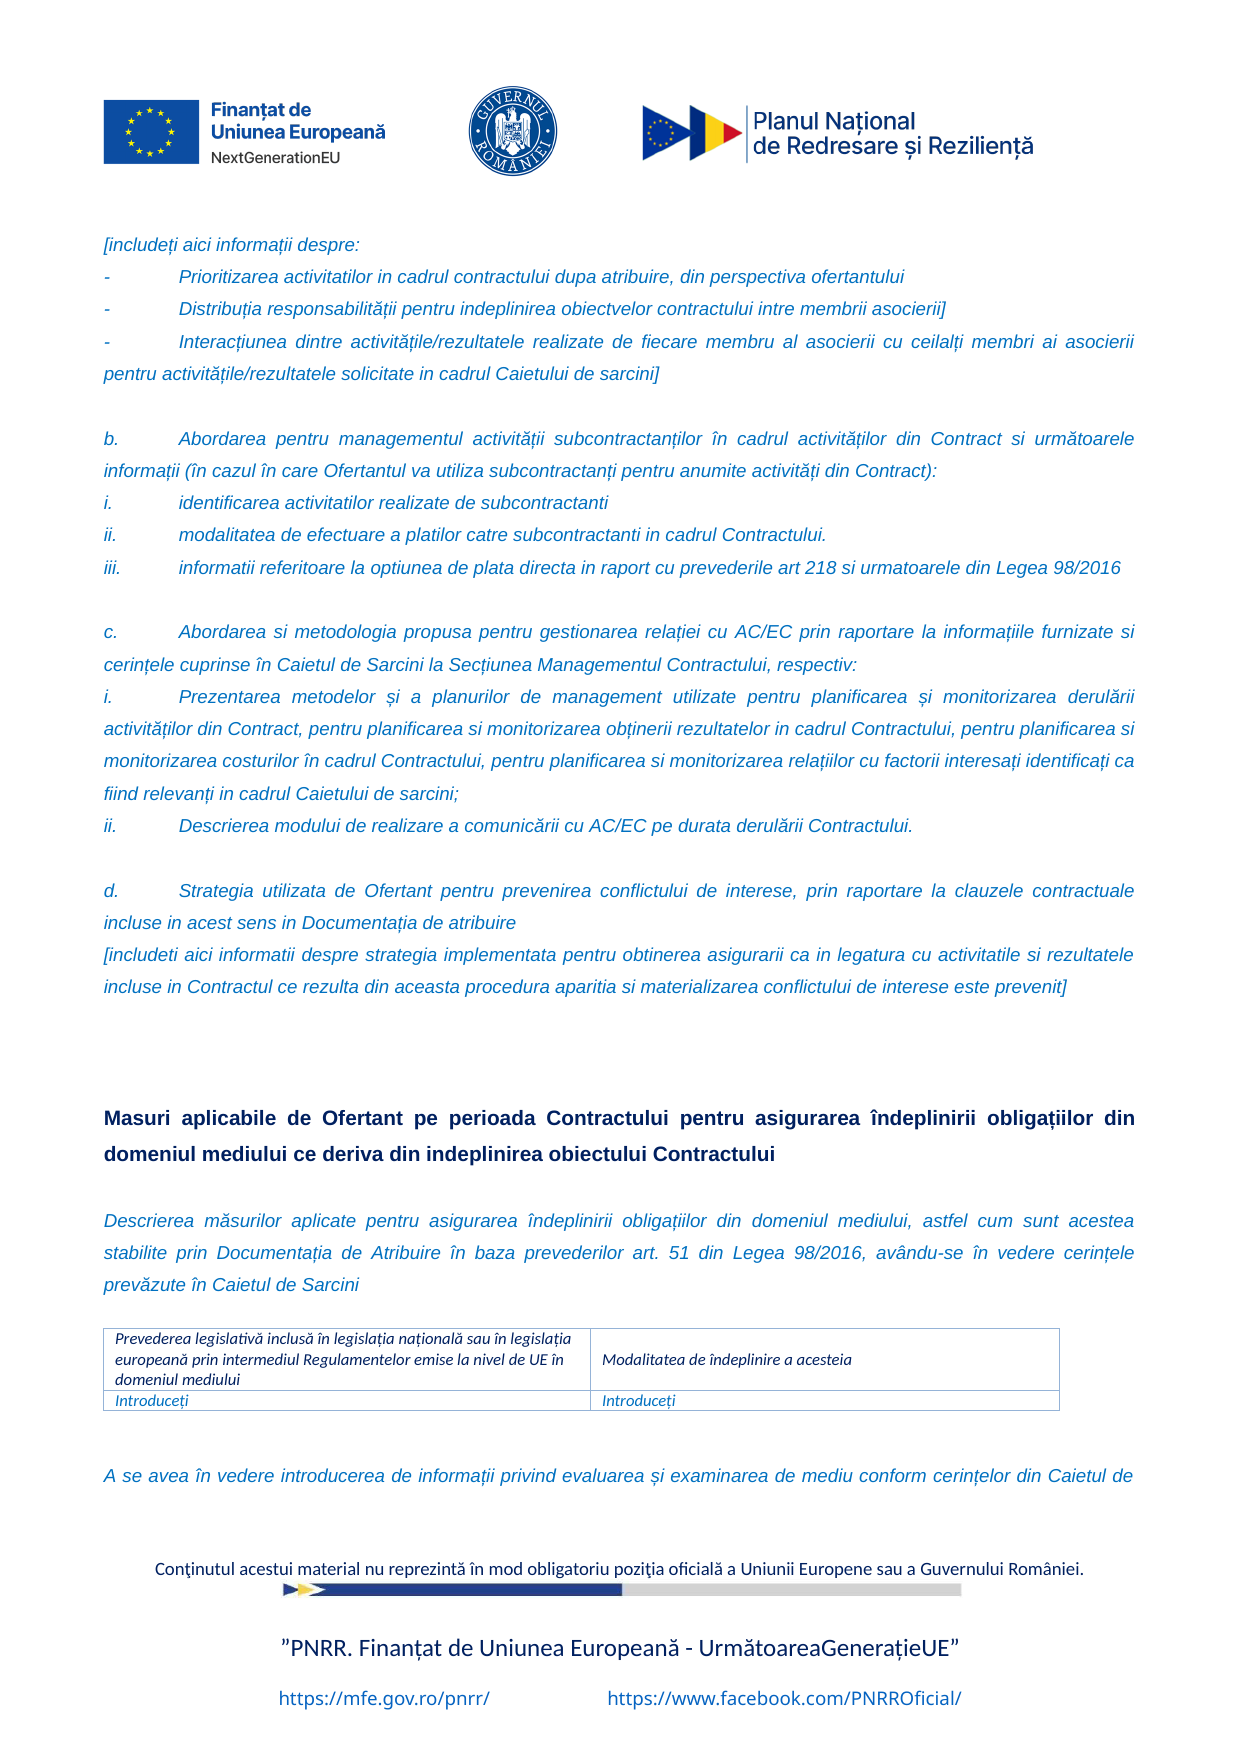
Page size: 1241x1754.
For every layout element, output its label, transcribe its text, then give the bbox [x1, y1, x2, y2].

table_header Prevederea legislativă inclusă în legislația națională sau în legislația europeană prin intermediul Regulamentelor emise la nivel de UE în domeniul mediului [104, 1329, 590, 1389]
text [includeți aici informații despre: [103, 234, 1137, 255]
text Masuri aplicabile de Ofertant pe perioada Contractului pentru asigurarea îndeplinirii obligațiilor din domeniul mediului ce deriva din indeplinirea obiectului Contractului [103, 1106, 1137, 1165]
picture [277, 1579, 963, 1599]
text Descrierea măsurilor aplicate pentru asigurarea îndeplinirii obligațiilor din domeniul mediului, astfel cum sunt acestea stabilite prin Documentația de Atribuire în baza prevederilor art. 51 din Legea 98/2016, avându-se în vedere cerințele prevăzute în Caietul de Sarcini [103, 1210, 1137, 1296]
text [includeti aici informatii despre strategia implementata pentru obtinerea asigurarii ca in legatura cu activitatile si rezultatele incluse in Contractul ce rezulta din aceasta procedura aparitia si materializarea conflictului de interese este prevenit] [103, 944, 1137, 998]
text - Prioritizarea activitatilor in cadrul contractului dupa atribuire, din perspectiva ofertantului [103, 266, 1137, 287]
text - Interacțiunea dintre activitățile/rezultatele realizate de fiecare membru al asocierii cu ceilalți membri ai asocierii pentru activitățile/rezultatele solicitate in cadrul Caietului de sarcini] [103, 331, 1137, 384]
picture [66, 75, 1041, 191]
text i. Prezentarea metodelor și a planurilor de management utilizate pentru planificarea și monitorizarea derulării activităților din Contract, pentru planificarea si monitorizarea obținerii rezultatelor in cadrul Contractului, pentru planificarea si monitorizarea costurilor în cadrul Contractului, pentru planificarea si monitorizarea relațiilor cu factorii interesați identificați ca fiind relevanți in cadrul Caietului de sarcini; [103, 686, 1137, 804]
table_cell Introduceți [591, 1391, 1059, 1410]
text d. Strategia utilizata de Ofertant pentru prevenirea conflictului de interese, prin raportare la clauzele contractuale incluse in acest sens in Documentația de atribuire [103, 879, 1137, 933]
text c. Abordarea si metodologia propusa pentru gestionarea relației cu AC/EC prin raportare la informațiile furnizate si cerințele cuprinse în Caietul de Sarcini la Secțiunea Managementul Contractului, respectiv: [103, 621, 1137, 675]
text ii. Descrierea modului de realizare a comunicării cu AC/EC pe durata derulării Contractului. [103, 815, 1137, 836]
text - Distribuția responsabilității pentru indeplinirea obiectvelor contractului intre membrii asocierii] [103, 298, 1137, 320]
text iii. informatii referitoare la optiunea de plata directa in raport cu prevederile art 218 si urmatoarele din Legea 98/2016 [103, 557, 1137, 578]
text i. identificarea activitatilor realizate de subcontractanti [103, 492, 1137, 513]
table_cell Introduceți [104, 1391, 590, 1410]
table_header Modalitatea de îndeplinire a acesteia [591, 1329, 1059, 1389]
text b. Abordarea pentru managementul activității subcontractanților în cadrul activităților din Contract si următoarele informații (în cazul în care Ofertantul va utiliza subcontractanți pentru anumite activități din Contract): [103, 427, 1137, 481]
text ii. modalitatea de efectuare a platilor catre subcontractanti in cadrul Contractului. [103, 524, 1137, 546]
